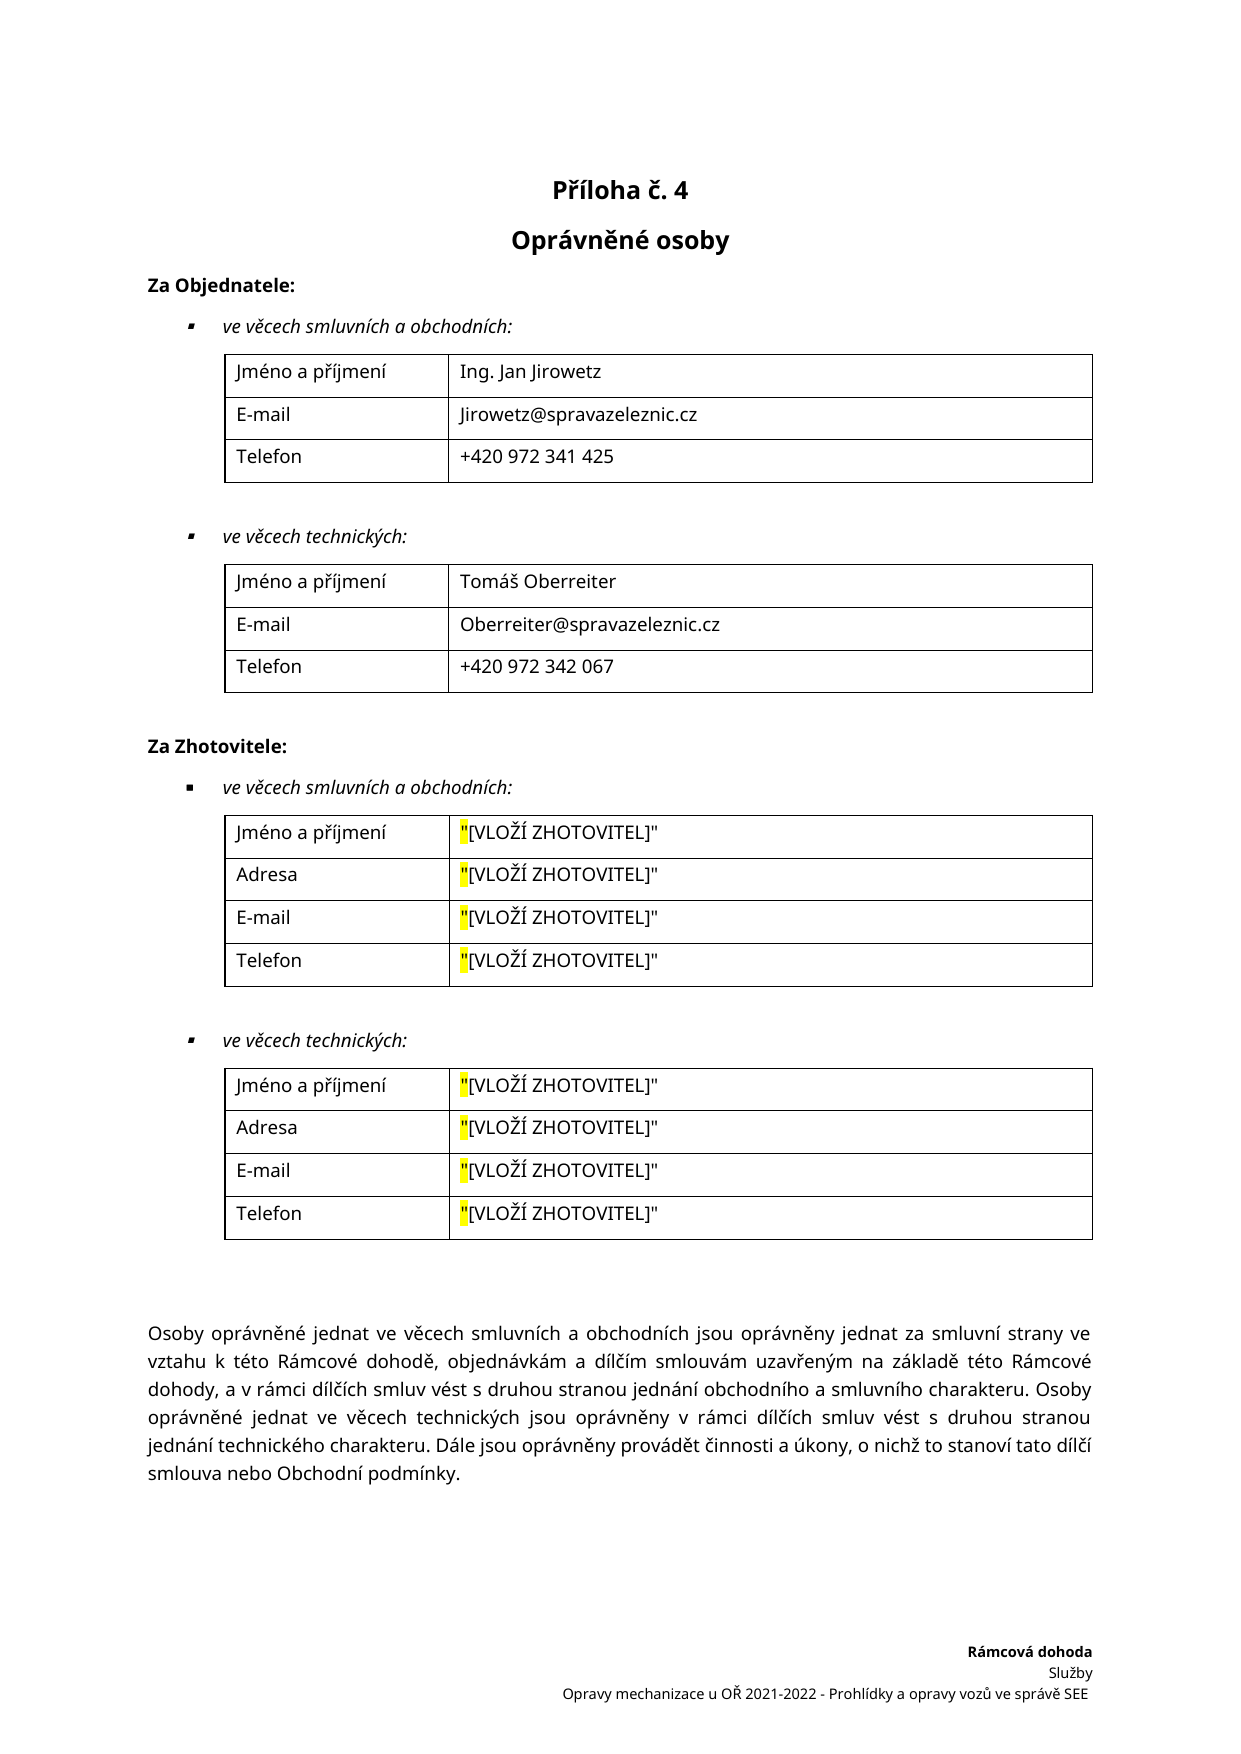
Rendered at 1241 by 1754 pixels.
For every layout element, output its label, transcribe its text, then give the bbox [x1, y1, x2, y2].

table_header Ing. Jan Jirowetz [449, 355, 1092, 397]
list ve věcech technických: [185, 1027, 1093, 1053]
table_cell E-mail [226, 1154, 449, 1196]
table_header Jméno a příjmení [226, 1069, 449, 1110]
table_cell Telefon [226, 944, 449, 986]
table_cell [450, 1197, 1092, 1238]
text Příloha č. 4 [148, 173, 1093, 207]
table_cell Jirowetz@spravazeleznic.cz [449, 398, 1092, 439]
table_header Jméno a příjmení [226, 355, 448, 397]
table_cell Adresa [226, 1111, 449, 1153]
table_cell [450, 859, 1092, 900]
list ve věcech technických: [185, 523, 1093, 549]
table_cell Telefon [226, 1197, 449, 1238]
list ve věcech smluvních a obchodních: [185, 774, 1093, 800]
table_cell +420 972 342 067 [449, 651, 1092, 692]
table_cell E-mail [226, 901, 449, 943]
table_cell E-mail [226, 608, 448, 649]
table_cell E-mail [226, 398, 448, 439]
table_cell Telefon [226, 440, 448, 482]
table_cell +420 972 341 425 [449, 440, 1092, 482]
text Za Zhotovitele: [148, 734, 1093, 759]
table_cell Adresa [226, 859, 449, 900]
list ve věcech smluvních a obchodních: [185, 313, 1093, 339]
table_header Tomáš Oberreiter [449, 565, 1092, 607]
table_header Jméno a příjmení [226, 816, 449, 857]
table_cell [450, 944, 1092, 986]
table_header [450, 1069, 1092, 1110]
text Za Objednatele: [148, 273, 1093, 298]
table_header Jméno a příjmení [226, 565, 448, 607]
table_cell Telefon [226, 651, 448, 692]
table_header [450, 816, 1092, 857]
table_cell [450, 1154, 1092, 1196]
table_cell Oberreiter@spravazeleznic.cz [449, 608, 1092, 649]
table_cell [450, 1111, 1092, 1153]
text Osoby oprávněné jednat ve věcech smluvních a obchodních jsou oprávněny jednat za smluvní strany ve vztahu k této Rámcové dohodě, objednávkám a dílčím smlouvám uzavřeným na základě této Rámcové dohody, a v rámci dílčích smluv vést s druhou stranou jednání obchodního a smluvního charakteru. Osoby oprávněné jednat ve věcech technických jsou oprávněny v rámci dílčích smluv vést s druhou stranou jednání technického charakteru. Dále jsou oprávněny provádět činnosti a úkony, o nichž to stanoví tato dílčí smlouva nebo Obchodní podmínky. [148, 1321, 1093, 1486]
text Oprávněné osoby [148, 223, 1093, 257]
table_cell [450, 901, 1092, 943]
